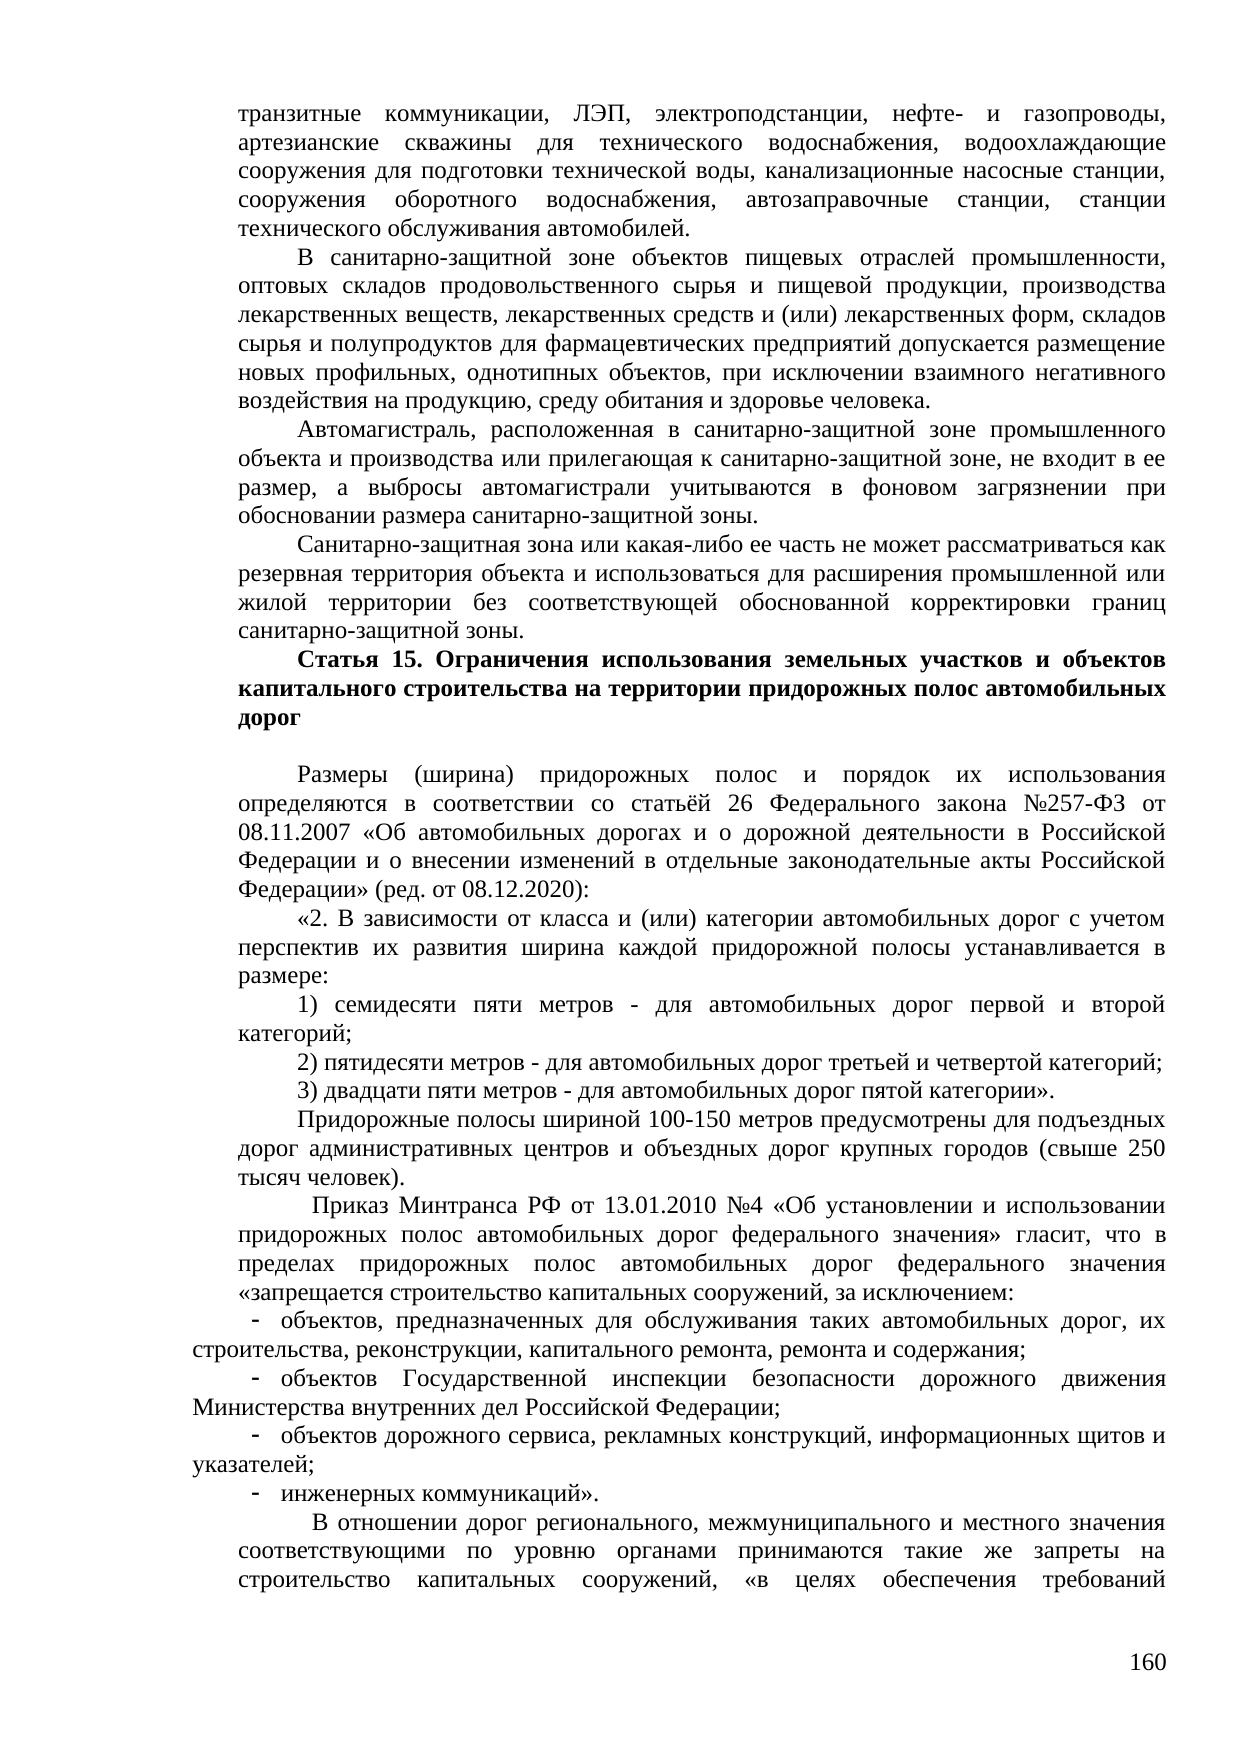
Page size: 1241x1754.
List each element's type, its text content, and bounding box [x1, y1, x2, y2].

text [238, 1507, 1167, 1593]
list объектов Государственной инспекции безопасности дорожного движения Министерства внутренних дел Российской Федерации; [192, 1363, 1167, 1420]
text Приказ Минтранса РФ от 13.01.2010 №4 «Об установлении и использовании придорожных полос автомобильных дорог федерального значения» гласит, что в пределах придорожных полос автомобильных дорог федерального значения «запрещается строительство капитальных сооружений, за исключением: [238, 1190, 1167, 1305]
text Придорожные полосы шириной 100-150 метров предусмотрены для подъездных дорог административных центров и объездных дорог крупных городов (свыше 250 тысяч человек). [238, 1104, 1167, 1190]
text Размеры (ширина) придорожных полос и порядок их использования определяются в соответствии со статьёй 26 Федерального закона №257-ФЗ от 08.11.2007 «Об автомобильных дорогах и о дорожной деятельности в Российской Федерации и о внесении изменений в отдельные законодательные акты Российской Федерации» (ред. от 08.12.2020): [238, 759, 1167, 903]
text В санитарно-защитной зоне объектов пищевых отраслей промышленности, оптовых складов продовольственного сырья и пищевой продукции, производства лекарственных веществ, лекарственных средств и (или) лекарственных форм, складов сырья и полупродуктов для фармацевтических предприятий допускается размещение новых профильных, однотипных объектов, при исключении взаимного негативного воздействия на продукцию, среду обитания и здоровье человека. [238, 242, 1167, 414]
text «2. В зависимости от класса и (или) категории автомобильных дорог с учетом перспектив их развития ширина каждой придорожной полосы устанавливается в размере: [238, 903, 1167, 989]
text 1) семидесяти пяти метров - для автомобильных дорог первой и второй категорий; [238, 989, 1167, 1047]
text Санитарно-защитная зона или какая-либо ее часть не может рассматриваться как резервная территория объекта и использоваться для расширения промышленной или жилой территории без соответствующей обоснованной корректировки границ санитарно-защитной зоны. [238, 529, 1167, 644]
list инженерных коммуникаций». [192, 1478, 1167, 1507]
list объектов дорожного сервиса, рекламных конструкций, информационных щитов и указателей; [192, 1420, 1167, 1478]
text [238, 98, 1167, 242]
list объектов, предназначенных для обслуживания таких автомобильных дорог, их строительства, реконструкции, капитального ремонта, ремонта и содержания; [192, 1305, 1167, 1363]
text Автомагистраль, расположенная в санитарно-защитной зоне промышленного объекта и производства или прилегающая к санитарно-защитной зоне, не входит в ее размер, а выбросы автомагистрали учитываются в фоновом загрязнении при обосновании размера санитарно-защитной зоны. [238, 414, 1167, 529]
text 2) пятидесяти метров - для автомобильных дорог третьей и четвертой категорий; [238, 1047, 1167, 1075]
text Статья 15. Ограничения использования земельных участков и объектов капитального строительства на территории придорожных полос автомобильных дорог [238, 644, 1167, 730]
text 3) двадцати пяти метров - для автомобильных дорог пятой категории». [238, 1075, 1167, 1104]
